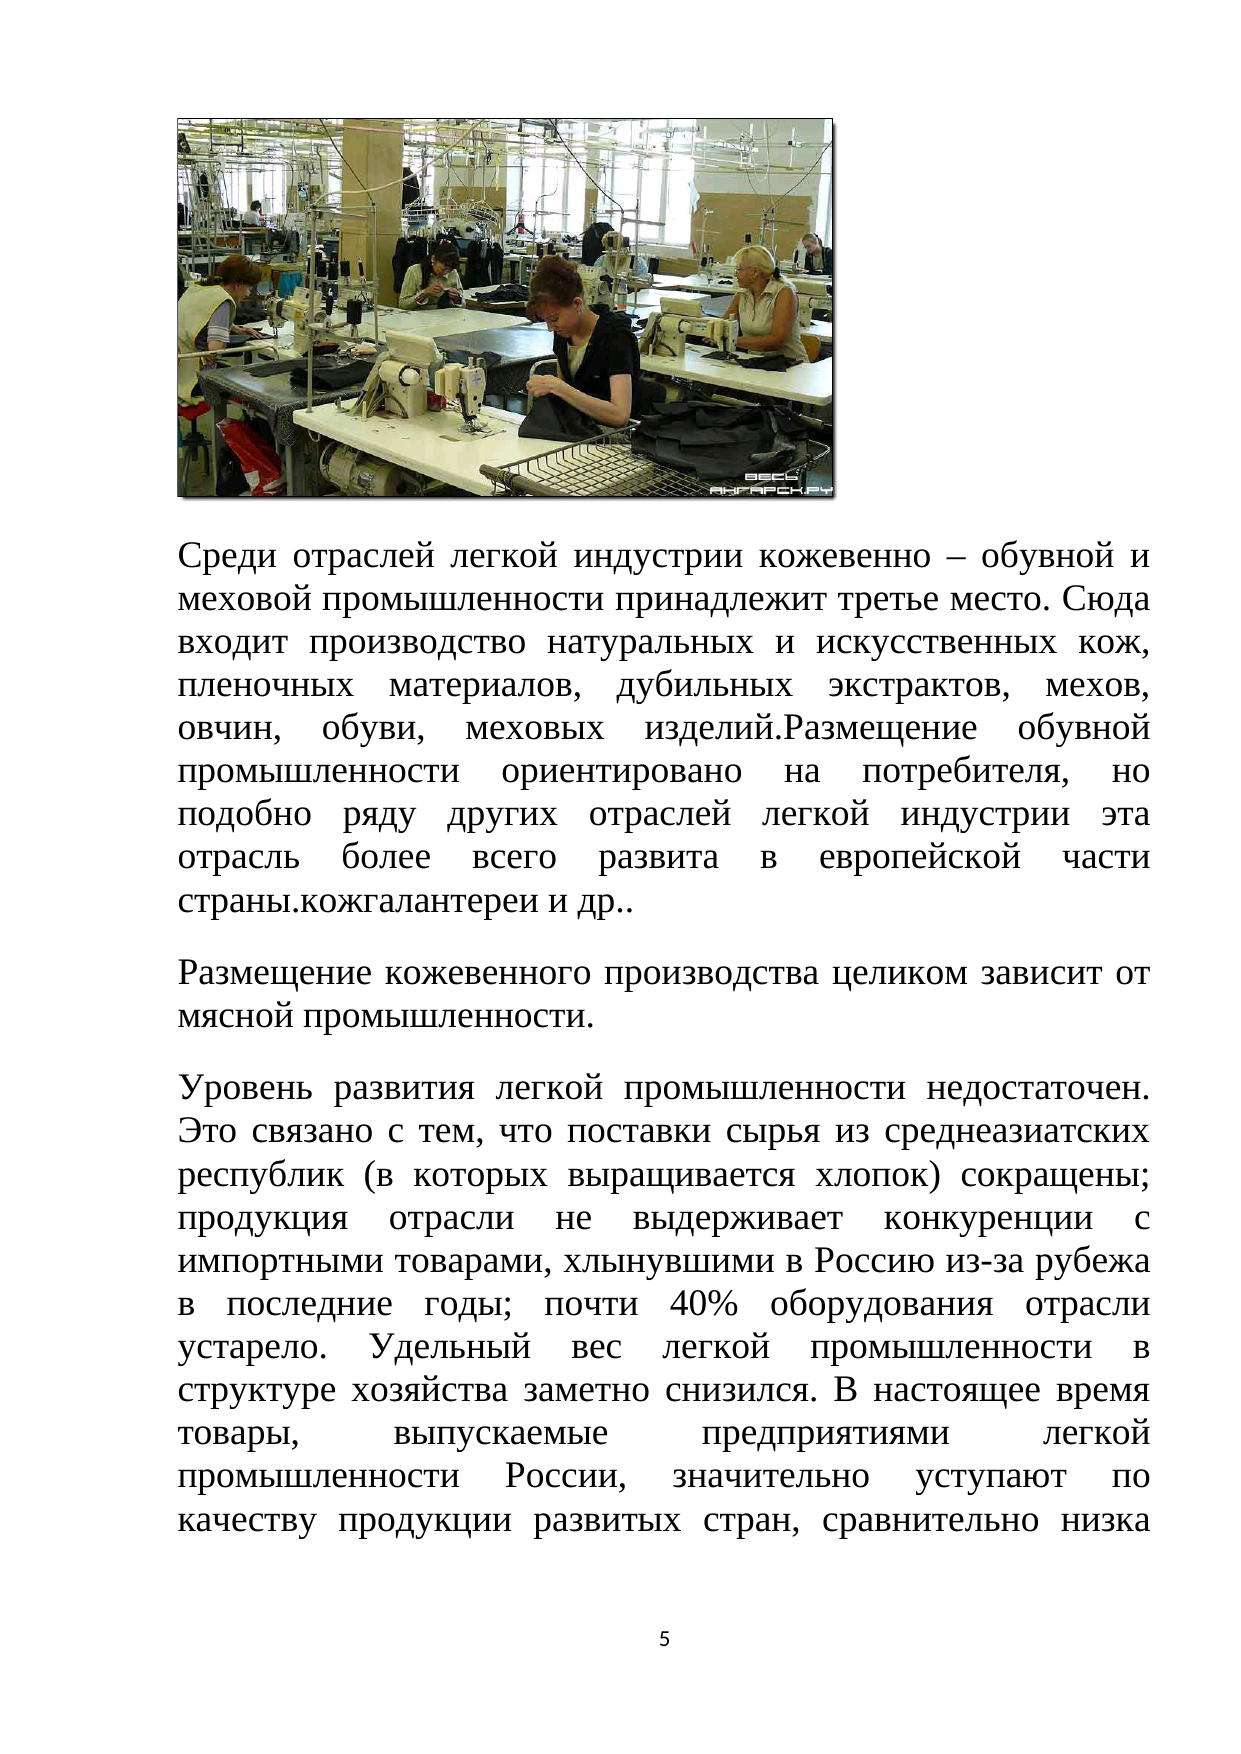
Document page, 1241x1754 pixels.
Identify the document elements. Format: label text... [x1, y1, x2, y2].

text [177, 1065, 1152, 1539]
picture [177, 118, 839, 503]
text Размещение кожевенного производства целиком зависит от мясной промышленности. [177, 949, 1152, 1036]
text Среди отраслей легкой индустрии кожевенно – обувной и меховой промышленности принадлежит третье место. Сюда входит производство натуральных и искусственных кож, пленочных материалов, дубильных экстрактов, мехов, овчин, обуви, меховых изделий.Размещение обувной промышленности ориентировано на потребителя, но подобно ряду других отраслей легкой индустрии эта отрасль более всего развита в европейской части страны.кожгалантереи и др.. [177, 532, 1152, 920]
